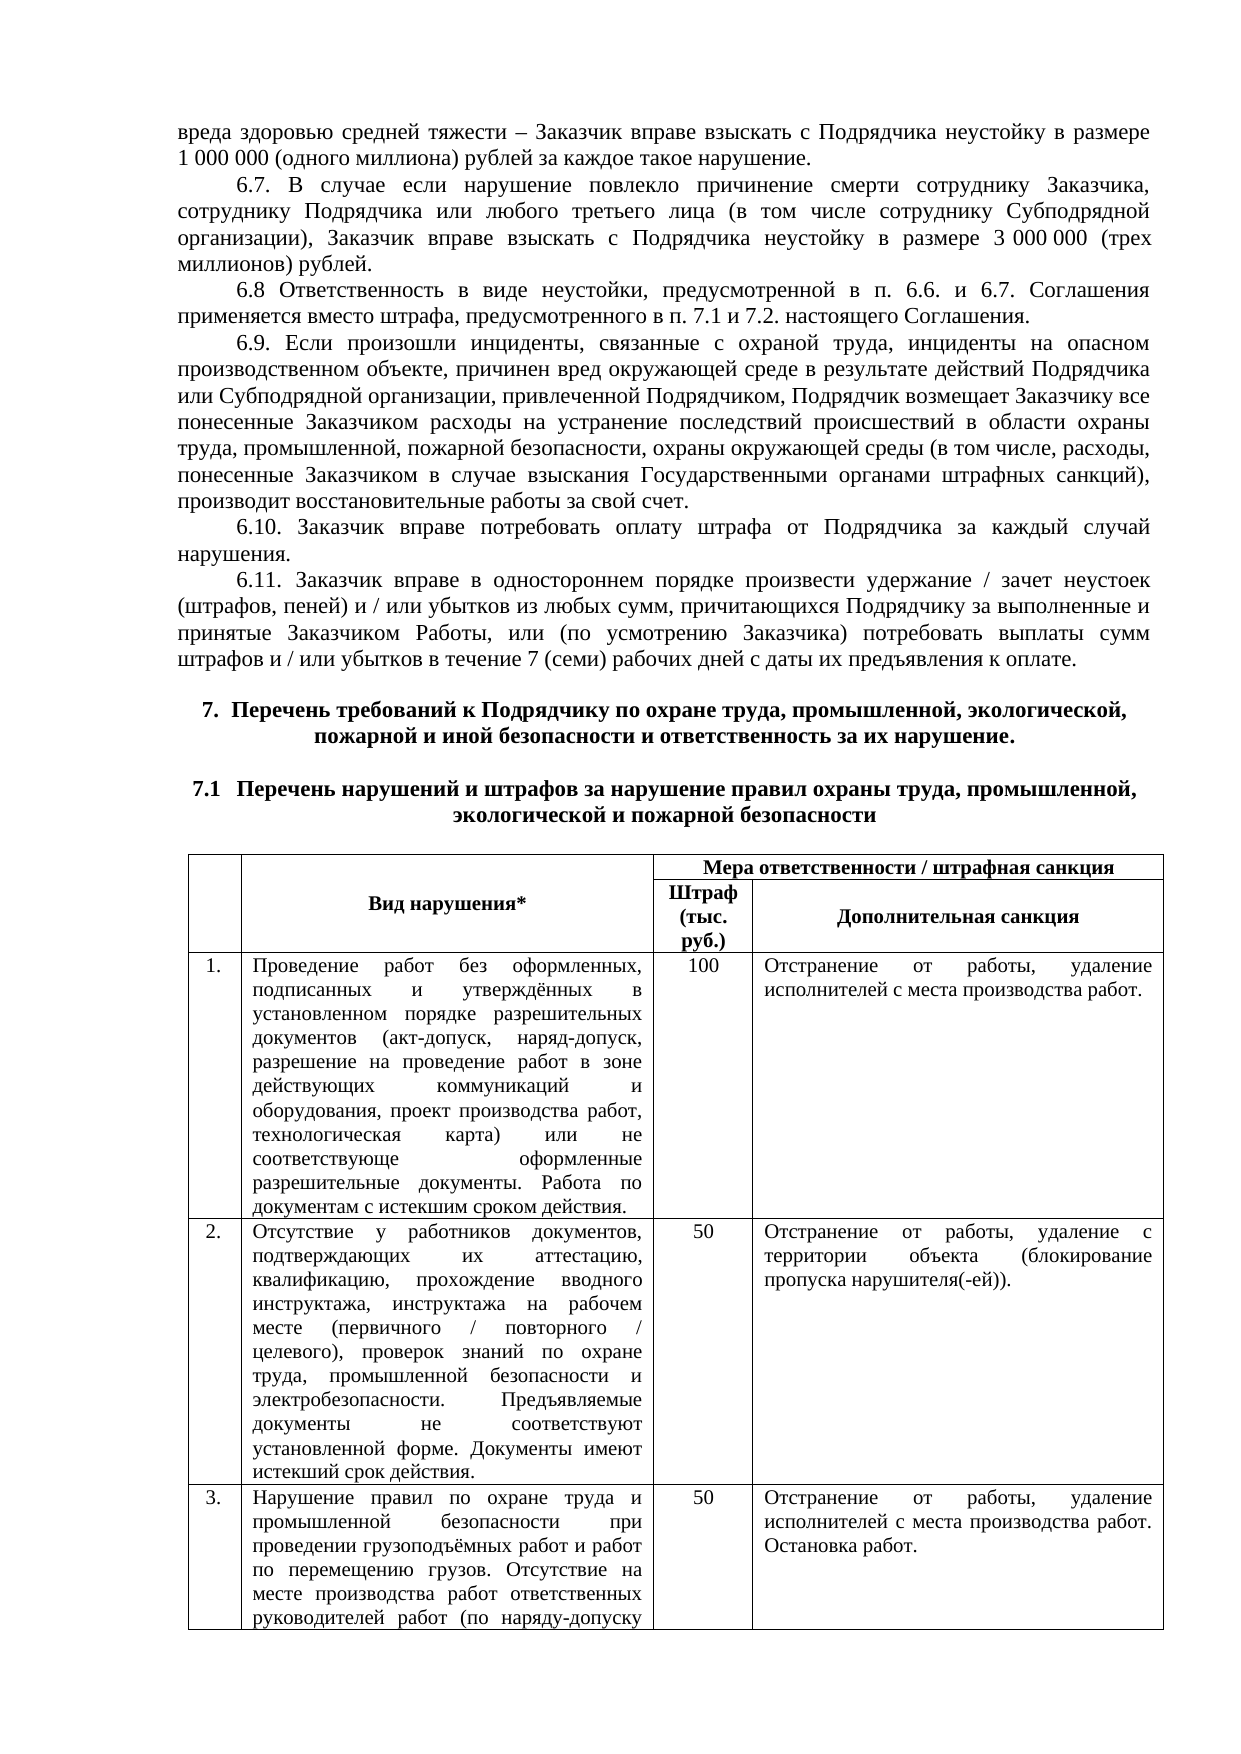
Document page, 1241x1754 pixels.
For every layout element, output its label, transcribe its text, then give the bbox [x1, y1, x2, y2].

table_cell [242, 1485, 653, 1629]
text 6.9. Если произошли инциденты, связанные с охраной труда, инциденты на опасном производственном объекте, причинен вред окружающей среде в результате действий Подрядчика или Субподрядной организации, привлеченной Подрядчиком, Подрядчик возмещает Заказчику все понесенные Заказчиком расходы на устранение последствий происшествий в области охраны труда, промышленной, пожарной безопасности, охраны окружающей среды (в том числе, расходы, понесенные Заказчиком в случае взыскания Государственными органами штрафных санкций), производит восстановительные работы за свой счет. [177, 329, 1152, 513]
table_cell [189, 1485, 241, 1629]
table_cell Дополнительная санкция [753, 880, 1163, 952]
table_cell Штраф (тыс. руб.) [654, 880, 752, 952]
table_cell [189, 953, 241, 1218]
text 6.7. В случае если нарушение повлекло причинение смерти сотруднику Заказчика, сотруднику Подрядчика или любого третьего лица (в том числе сотруднику Субподрядной организации), Заказчик вправе взыскать с Подрядчика неустойку в размере 3 000 000 (трех миллионов) рублей. [177, 171, 1152, 276]
table_header Вид нарушения* [242, 855, 653, 952]
table_header [189, 855, 241, 952]
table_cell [753, 1485, 1163, 1629]
table_cell Отстранение от работы, удаление с территории объекта (блокирование пропуска нарушителя(-ей)). [753, 1219, 1163, 1483]
table_header Мера ответственности / штрафная санкция [654, 855, 1163, 879]
table_cell Отсутствие у работников документов, подтверждающих их аттестацию, квалификацию, прохождение вводного инструктажа, инструктажа на рабочем месте (первичного / повторного / целевого), проверок знаний по охране труда, промышленной безопасности и электробезопасности. Предъявляемые документы не соответствуют установленной форме. Документы имеют истекший срок действия. [242, 1219, 653, 1483]
table_cell 50 [654, 1219, 752, 1483]
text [177, 118, 1152, 171]
list Перечень нарушений и штрафов за нарушение правил охраны труда, промышленной, экологической и пожарной безопасности [177, 775, 1152, 827]
table_cell Отстранение от работы, удаление исполнителей с места производства работ. [753, 953, 1163, 1218]
table_cell [189, 1219, 241, 1483]
table_cell Проведение работ без оформленных, подписанных и утверждённых в установленном порядке разрешительных документов (акт-допуск, наряд-допуск, разрешение на проведение работ в зоне действующих коммуникаций и оборудования, проект производства работ, технологическая карта) или не соответствующе оформленные разрешительные документы. Работа по документам с истекшим сроком действия. [242, 953, 653, 1218]
text 6.8 Ответственность в виде неустойки, предусмотренной в п. 6.6. и 6.7. Соглашения применяется вместо штрафа, предусмотренного в п. 7.1 и 7.2. настоящего Соглашения. [177, 276, 1152, 329]
text 6.11. Заказчик вправе в одностороннем порядке произвести удержание / зачет неустоек (штрафов, пеней) и / или убытков из любых сумм, причитающихся Подрядчику за выполненные и принятые Заказчиком Работы, или (по усмотрению Заказчика) потребовать выплаты сумм штрафов и / или убытков в течение 7 (семи) рабочих дней с даты их предъявления к оплате. [177, 566, 1152, 672]
text 6.10. Заказчик вправе потребовать оплату штрафа от Подрядчика за каждый случай нарушения. [177, 513, 1152, 566]
table_cell 100 [654, 953, 752, 1218]
table_cell 50 [654, 1485, 752, 1629]
list Перечень требований к Подрядчику по охране труда, промышленной, экологической, пожарной и иной безопасности и ответственность за их нарушение. [177, 696, 1152, 748]
